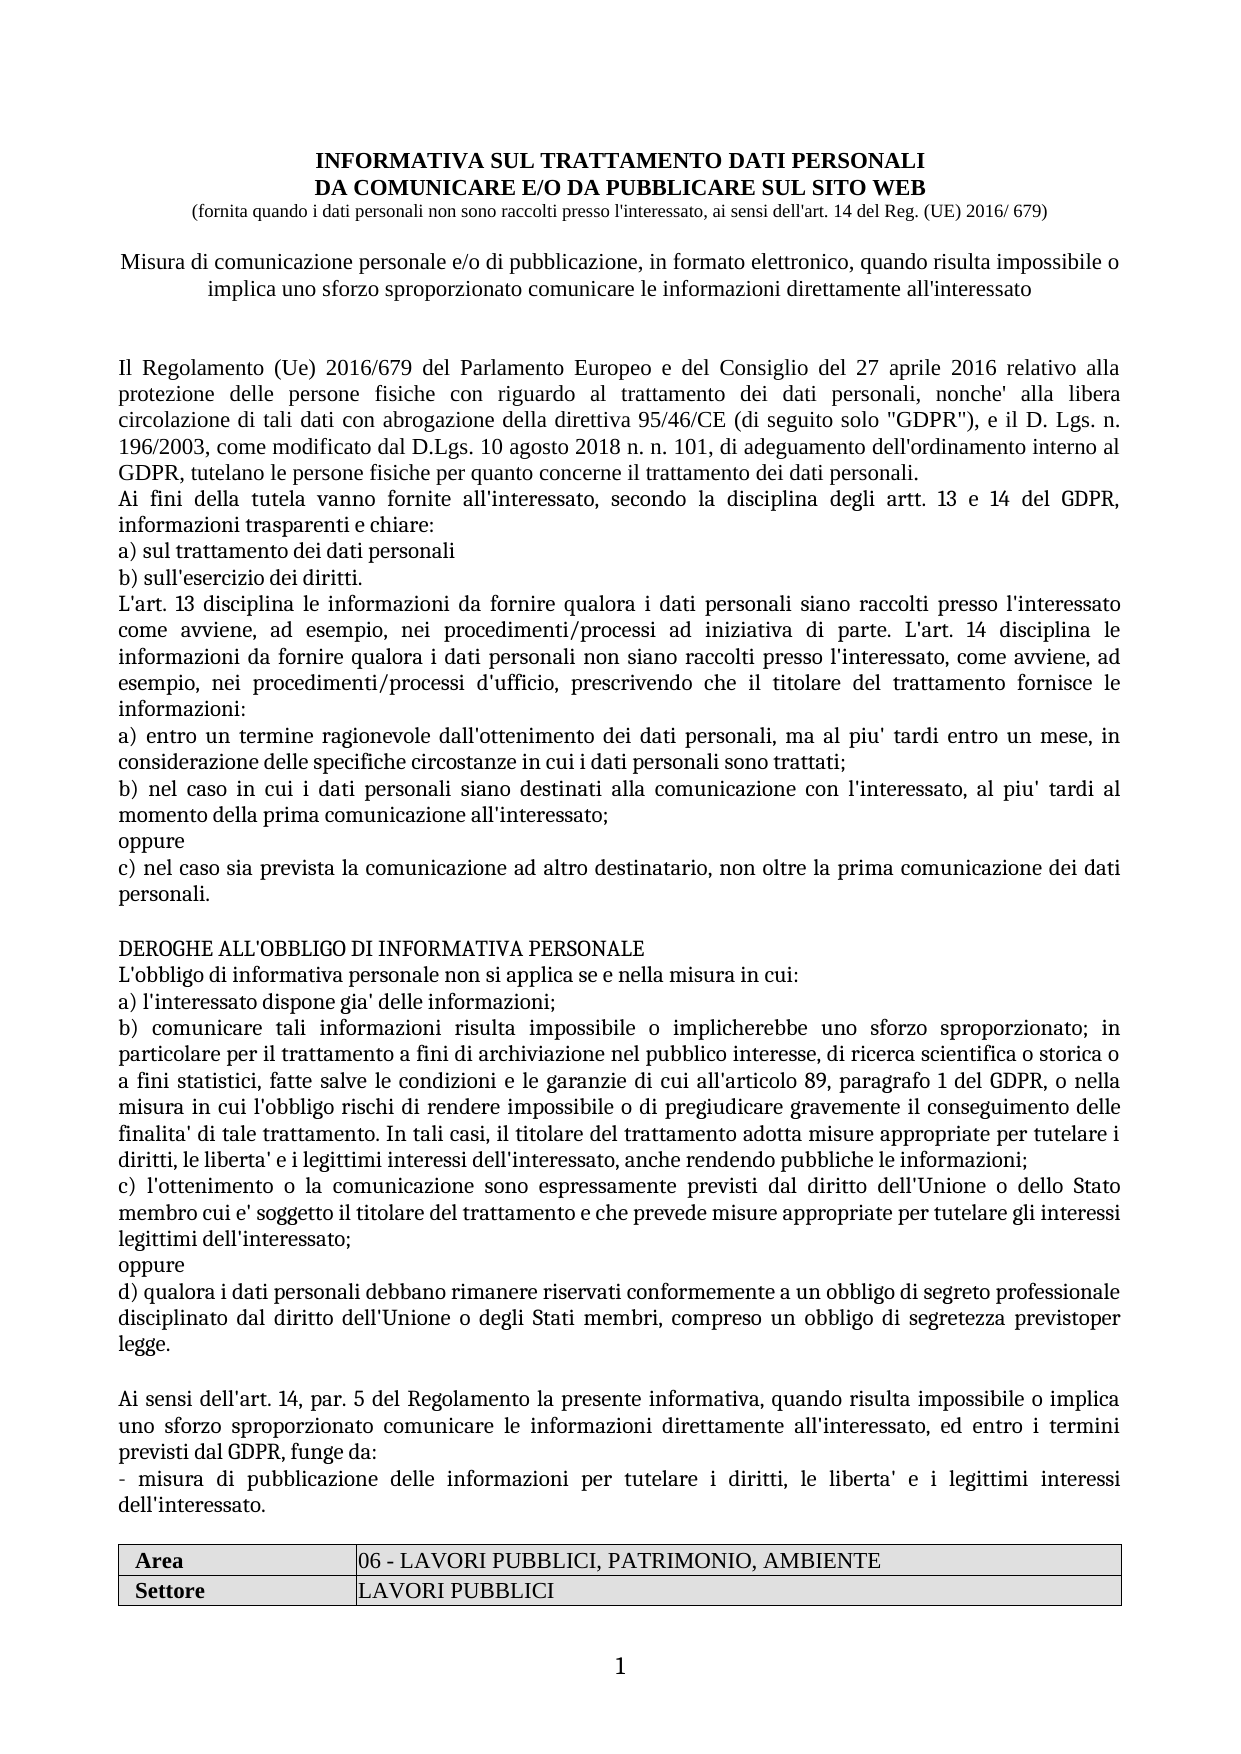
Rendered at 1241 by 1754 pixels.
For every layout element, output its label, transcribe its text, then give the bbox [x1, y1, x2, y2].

text c) l'ottenimento o la comunicazione sono espressamente previsti dal diritto dell'Unione o dello Stato membro cui e' soggetto il titolare del trattamento e che prevede misure appropriate per tutelare gli interessi legittimi dell'interessato; [118, 1173, 1122, 1252]
table_header Area [119, 1545, 356, 1575]
text L'art. 13 disciplina le informazioni da fornire qualora i dati personali siano raccolti presso l'interessato come avviene, ad esempio, nei procedimenti/processi ad iniziativa di parte. L'art. 14 disciplina le informazioni da fornire qualora i dati personali non siano raccolti presso l'interessato, come avviene, ad esempio, nei procedimenti/processi d'ufficio, prescrivendo che il titolare del trattamento fornisce le informazioni: [118, 591, 1122, 723]
text - misura di pubblicazione delle informazioni per tutelare i diritti, le liberta' e i legittimi interessi dell'interessato. [118, 1465, 1122, 1518]
text oppure [118, 828, 1122, 854]
text DEROGHE ALL'OBBLIGO DI INFORMATIVA PERSONALE [118, 936, 1122, 962]
table_header 06 - LAVORI PUBBLICI, PATRIMONIO, AMBIENTE [357, 1545, 1121, 1575]
text b) nel caso in cui i dati personali siano destinati alla comunicazione con l'interessato, al piu' tardi al momento della prima comunicazione all'interessato; [118, 775, 1122, 828]
text a) l'interessato dispone gia' delle informazioni; [118, 988, 1122, 1015]
text (fornita quando i dati personali non sono raccolti presso l'interessato, ai sensi dell'art. 14 del Reg. (UE) 2016/ 679) [118, 200, 1122, 222]
table_cell Settore [119, 1576, 356, 1605]
text Misura di comunicazione personale e/o di pubblicazione, in formato elettronico, quando risulta impossibile o implica uno sforzo sproporzionato comunicare le informazioni direttamente all'interessato [118, 248, 1122, 301]
text c) nel caso sia prevista la comunicazione ad altro destinatario, non oltre la prima comunicazione dei dati personali. [118, 854, 1122, 907]
text Ai sensi dell'art. 14, par. 5 del Regolamento la presente informativa, quando risulta impossibile o implica uno sforzo sproporzionato comunicare le informazioni direttamente all'interessato, ed entro i termini previsti dal GDPR, funge da: [118, 1386, 1122, 1465]
table_cell LAVORI PUBBLICI [357, 1576, 1121, 1605]
text L'obbligo di informativa personale non si applica se e nella misura in cui: [118, 962, 1122, 988]
text oppure [118, 1252, 1122, 1278]
text Ai fini della tutela vanno fornite all'interessato, secondo la disciplina degli artt. 13 e 14 del GDPR, informazioni trasparenti e chiare: [118, 485, 1122, 538]
text Il Regolamento (Ue) 2016/679 del Parlamento Europeo e del Consiglio del 27 aprile 2016 relativo alla protezione delle persone fisiche con riguardo al trattamento dei dati personali, nonche' alla libera circolazione di tali dati con abrogazione della direttiva 95/46/CE (di seguito solo "GDPR"), e il D. Lgs. n. 196/2003, come modificato dal D.Lgs. 10 agosto 2018 n. n. 101, di adeguamento dell'ordinamento interno al GDPR, tutelano le persone fisiche per quanto concerne il trattamento dei dati personali. [118, 354, 1122, 485]
text d) qualora i dati personali debbano rimanere riservati conformemente a un obbligo di segreto professionale disciplinato dal diritto dell'Unione o degli Stati membri, compreso un obbligo di segretezza previstoper legge. [118, 1278, 1122, 1357]
text a) entro un termine ragionevole dall'ottenimento dei dati personali, ma al piu' tardi entro un mese, in considerazione delle specifiche circostanze in cui i dati personali sono trattati; [118, 723, 1122, 775]
text b) sull'esercizio dei diritti. [118, 564, 1122, 591]
text DA COMUNICARE E/O DA PUBBLICARE SUL SITO WEB [118, 174, 1122, 200]
text b) comunicare tali informazioni risulta impossibile o implicherebbe uno sforzo sproporzionato; in particolare per il trattamento a fini di archiviazione nel pubblico interesse, di ricerca scientifica o storica o a fini statistici, fatte salve le condizioni e le garanzie di cui all'articolo 89, paragrafo 1 del GDPR, o nella misura in cui l'obbligo rischi di rendere impossibile o di pregiudicare gravemente il conseguimento delle finalita' di tale trattamento. In tali casi, il titolare del trattamento adotta misure appropriate per tutelare i diritti, le liberta' e i legittimi interessi dell'interessato, anche rendendo pubbliche le informazioni; [118, 1015, 1122, 1173]
text a) sul trattamento dei dati personali [118, 538, 1122, 564]
text INFORMATIVA SUL TRATTAMENTO DATI PERSONALI [118, 148, 1122, 174]
